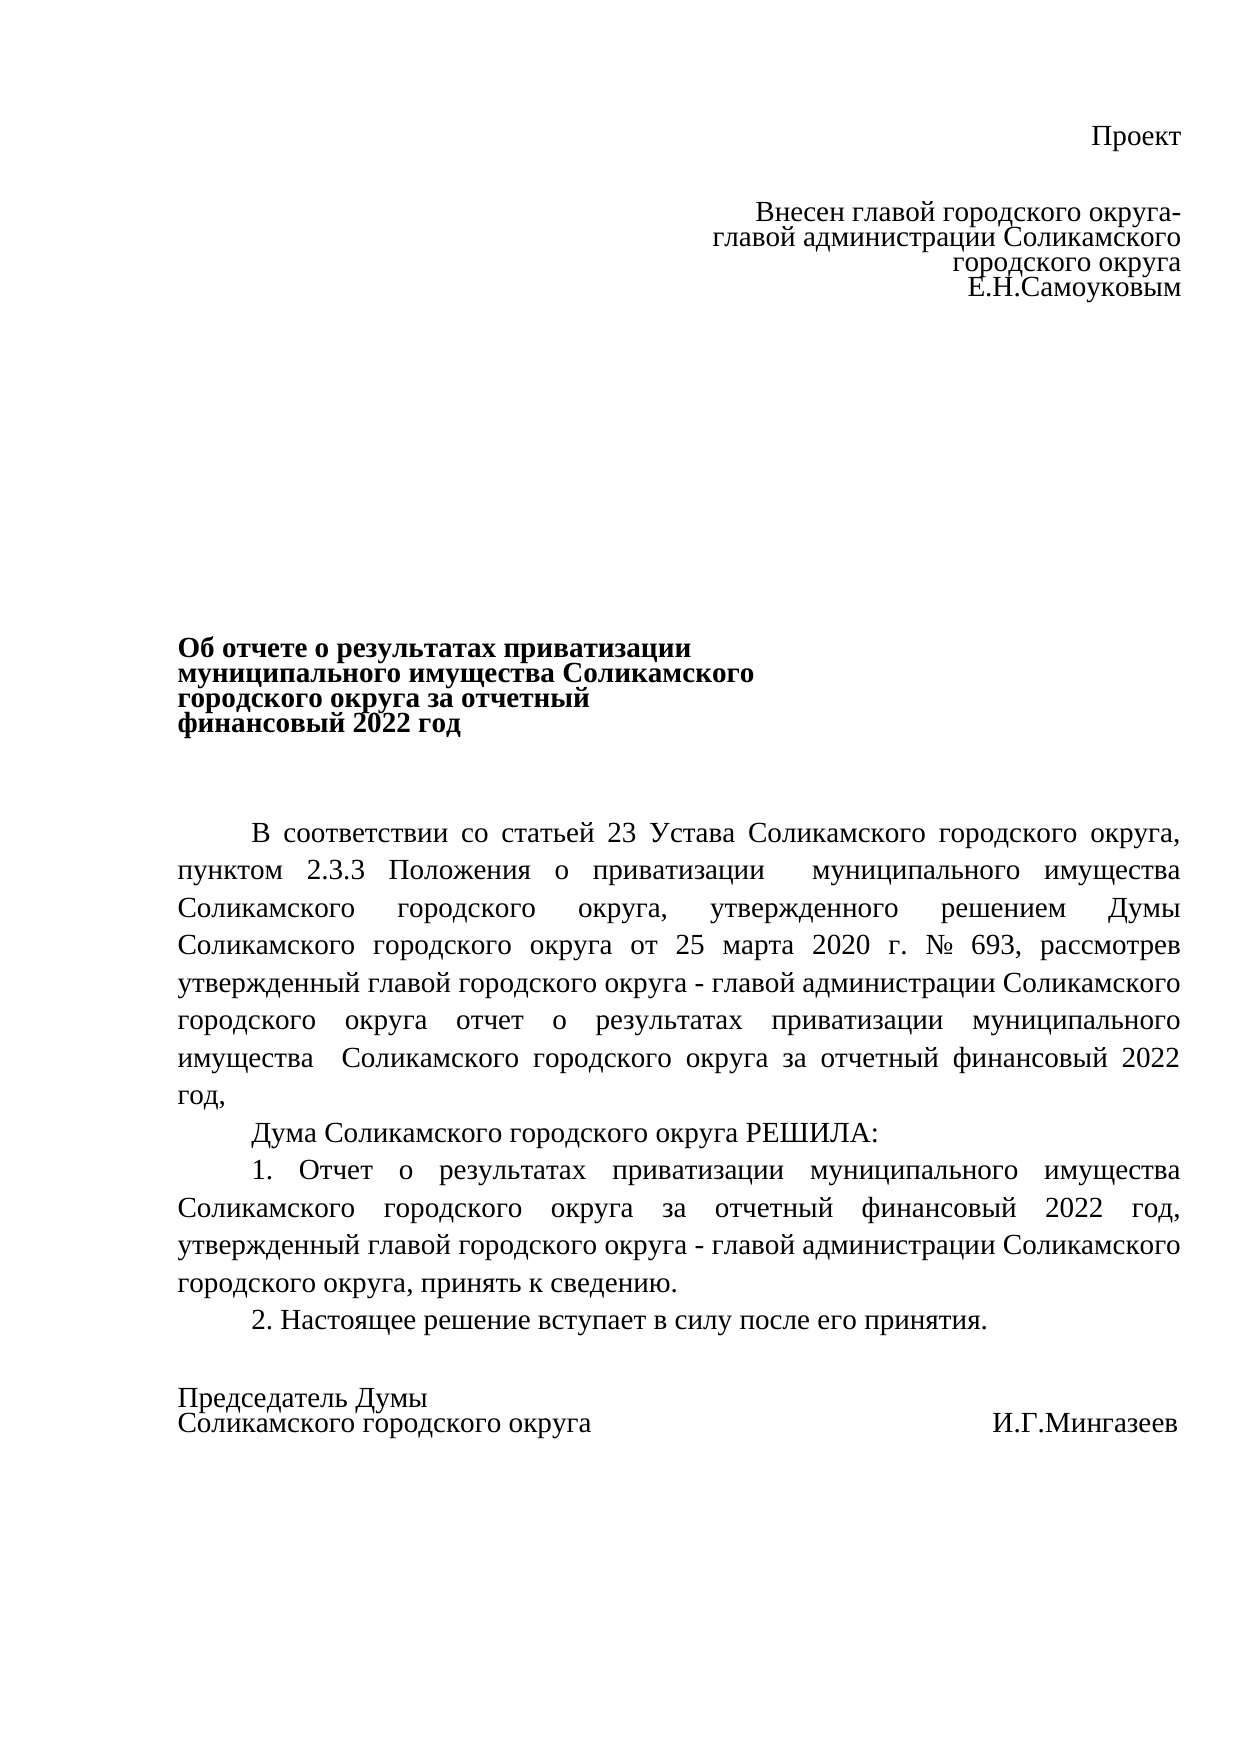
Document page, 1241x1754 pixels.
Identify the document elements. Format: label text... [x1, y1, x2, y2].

text Дума Соликамского городского округа РЕШИЛА: [177, 1112, 1181, 1149]
title муниципального имущества Соликамского [177, 662, 1181, 687]
title 1. Отчет о результатах приватизации муниципального имущества Соликамского городского округа за отчетный финансовый 2022 год, утвержденный главой городского округа - главой администрации Соликамского городского округа, принять к сведению. [177, 1149, 1181, 1299]
title Внесен главой городского округа- [177, 202, 1181, 227]
title Проект [177, 118, 1181, 152]
text Соликамского городского округа И.Г.Мингазеев [177, 1412, 1181, 1437]
title финансовый 2022 год [189, 712, 1181, 737]
text Председатель Думы [177, 1387, 1181, 1412]
title главой администрации Соликамского [177, 227, 1181, 252]
title Е.Н.Самоуковым [177, 277, 1181, 302]
title городского округа за отчетный [177, 687, 1181, 712]
text В соответствии со статьей 23 Устава Соликамского городского округа, пунктом 2.3.3 Положения о приватизации муниципального имущества Соликамского городского округа, утвержденного решением Думы Соликамского городского округа от 25 марта 2020 г. № 693, рассмотрев утвержденный главой городского округа - главой администрации Соликамского городского округа отчет о результатах приватизации муниципального имущества Соликамского городского округа за отчетный финансовый 2022 год, [177, 812, 1181, 1112]
title городского округа [177, 252, 1181, 277]
title Об отчете о результатах приватизации [177, 637, 1181, 662]
text 2. Настоящее решение вступает в силу после его принятия. [177, 1299, 1181, 1337]
